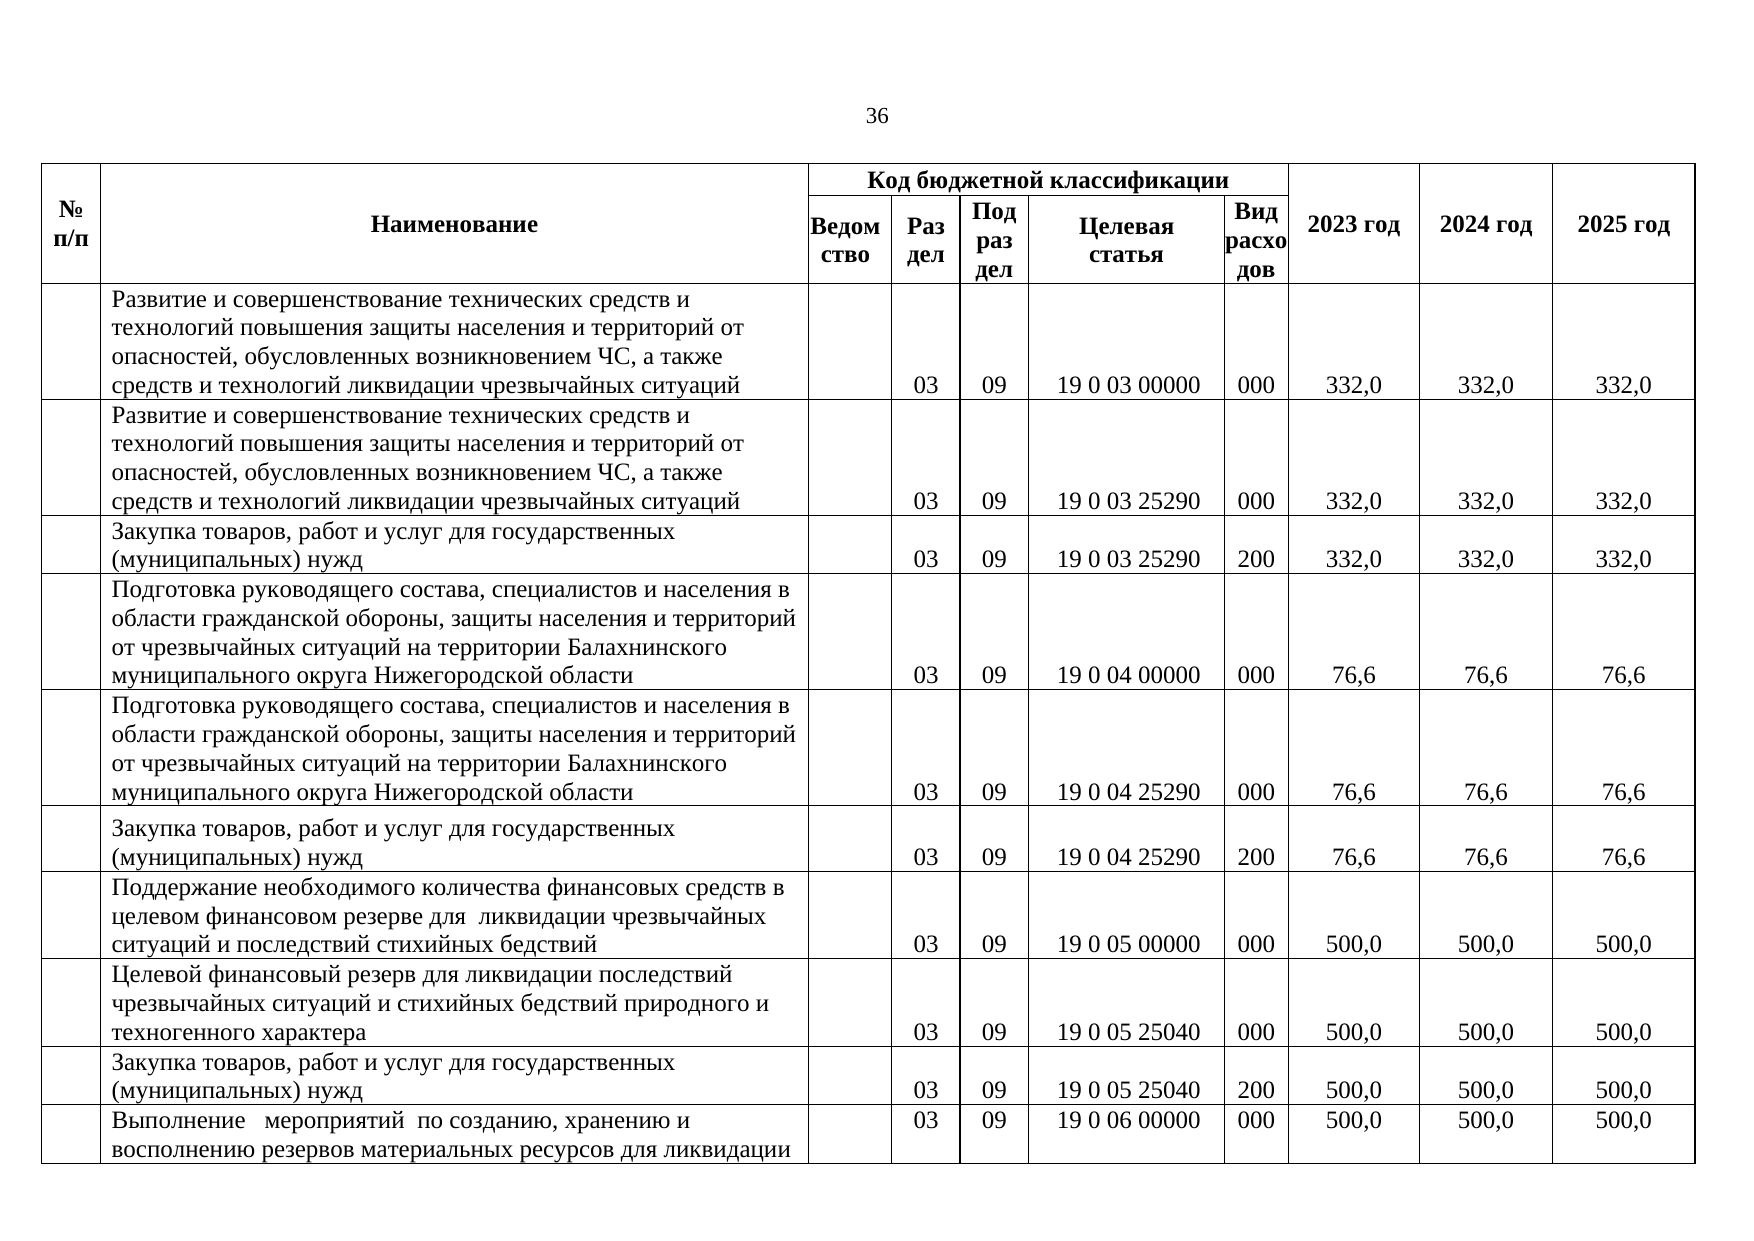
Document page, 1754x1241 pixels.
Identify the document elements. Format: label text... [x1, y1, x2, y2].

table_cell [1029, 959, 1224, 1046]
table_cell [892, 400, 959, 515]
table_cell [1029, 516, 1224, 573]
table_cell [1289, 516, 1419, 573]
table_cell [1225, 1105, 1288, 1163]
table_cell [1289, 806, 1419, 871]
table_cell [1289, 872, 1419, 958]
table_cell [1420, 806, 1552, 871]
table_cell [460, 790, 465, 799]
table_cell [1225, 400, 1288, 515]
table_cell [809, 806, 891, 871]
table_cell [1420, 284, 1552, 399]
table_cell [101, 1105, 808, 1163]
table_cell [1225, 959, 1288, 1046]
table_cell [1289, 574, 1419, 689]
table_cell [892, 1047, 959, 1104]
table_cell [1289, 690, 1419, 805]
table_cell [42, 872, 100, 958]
table_header 2024 год [1420, 164, 1552, 283]
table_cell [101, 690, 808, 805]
table_cell Под раз дел [961, 196, 1028, 283]
table_cell Раз дел [892, 196, 959, 283]
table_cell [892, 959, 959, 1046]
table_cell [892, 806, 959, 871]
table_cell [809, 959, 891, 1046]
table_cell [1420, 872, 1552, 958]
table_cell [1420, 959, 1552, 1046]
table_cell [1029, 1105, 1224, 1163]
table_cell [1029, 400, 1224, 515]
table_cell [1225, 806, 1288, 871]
table_cell Ведом ство [809, 196, 891, 283]
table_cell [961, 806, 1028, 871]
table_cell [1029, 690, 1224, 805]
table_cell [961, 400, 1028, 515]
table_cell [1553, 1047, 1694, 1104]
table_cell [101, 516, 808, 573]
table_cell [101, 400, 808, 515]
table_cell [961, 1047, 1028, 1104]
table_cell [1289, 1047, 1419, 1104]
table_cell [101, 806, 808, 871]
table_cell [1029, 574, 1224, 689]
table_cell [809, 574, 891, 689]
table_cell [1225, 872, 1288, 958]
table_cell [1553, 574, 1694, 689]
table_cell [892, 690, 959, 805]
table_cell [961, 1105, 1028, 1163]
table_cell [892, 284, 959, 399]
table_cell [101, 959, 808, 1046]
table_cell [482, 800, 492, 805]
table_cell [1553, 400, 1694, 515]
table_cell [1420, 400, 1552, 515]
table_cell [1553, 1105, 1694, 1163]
table_cell Вид расхо дов [1225, 196, 1288, 283]
table_header № п/п [42, 164, 100, 283]
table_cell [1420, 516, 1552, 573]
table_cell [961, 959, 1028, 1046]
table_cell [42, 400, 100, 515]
table_cell Целевая статья [1029, 196, 1224, 283]
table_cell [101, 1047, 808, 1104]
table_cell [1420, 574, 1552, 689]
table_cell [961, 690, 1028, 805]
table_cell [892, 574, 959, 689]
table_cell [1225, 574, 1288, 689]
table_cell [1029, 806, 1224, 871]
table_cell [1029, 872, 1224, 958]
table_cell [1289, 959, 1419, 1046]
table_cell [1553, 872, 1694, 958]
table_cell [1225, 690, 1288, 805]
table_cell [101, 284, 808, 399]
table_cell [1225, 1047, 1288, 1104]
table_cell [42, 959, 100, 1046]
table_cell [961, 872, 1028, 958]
table_header Код бюджетной классификации [809, 164, 1288, 195]
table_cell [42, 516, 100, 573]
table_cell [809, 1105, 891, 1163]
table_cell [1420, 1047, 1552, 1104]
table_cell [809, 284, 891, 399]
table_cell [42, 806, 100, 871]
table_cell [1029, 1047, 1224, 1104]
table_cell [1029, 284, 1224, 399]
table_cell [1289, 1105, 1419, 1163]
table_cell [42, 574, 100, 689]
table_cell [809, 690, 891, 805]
table_header 2025 год [1553, 164, 1694, 283]
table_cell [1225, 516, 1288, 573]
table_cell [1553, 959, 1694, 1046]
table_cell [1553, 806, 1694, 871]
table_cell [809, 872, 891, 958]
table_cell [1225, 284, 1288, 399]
table_header 2023 год [1289, 164, 1419, 283]
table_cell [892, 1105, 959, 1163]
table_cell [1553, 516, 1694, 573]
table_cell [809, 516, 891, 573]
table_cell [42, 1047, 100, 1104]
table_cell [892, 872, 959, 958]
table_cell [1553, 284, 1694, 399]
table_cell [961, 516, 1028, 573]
table_header Наименование [101, 164, 808, 283]
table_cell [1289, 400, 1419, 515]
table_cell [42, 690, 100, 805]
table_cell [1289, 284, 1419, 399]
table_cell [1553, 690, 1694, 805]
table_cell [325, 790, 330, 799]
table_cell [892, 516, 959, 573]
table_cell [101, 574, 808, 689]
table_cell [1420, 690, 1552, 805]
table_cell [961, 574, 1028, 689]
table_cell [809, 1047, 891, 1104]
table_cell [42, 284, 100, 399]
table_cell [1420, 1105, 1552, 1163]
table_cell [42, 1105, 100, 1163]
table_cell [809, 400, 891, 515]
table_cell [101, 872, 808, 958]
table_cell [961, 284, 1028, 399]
